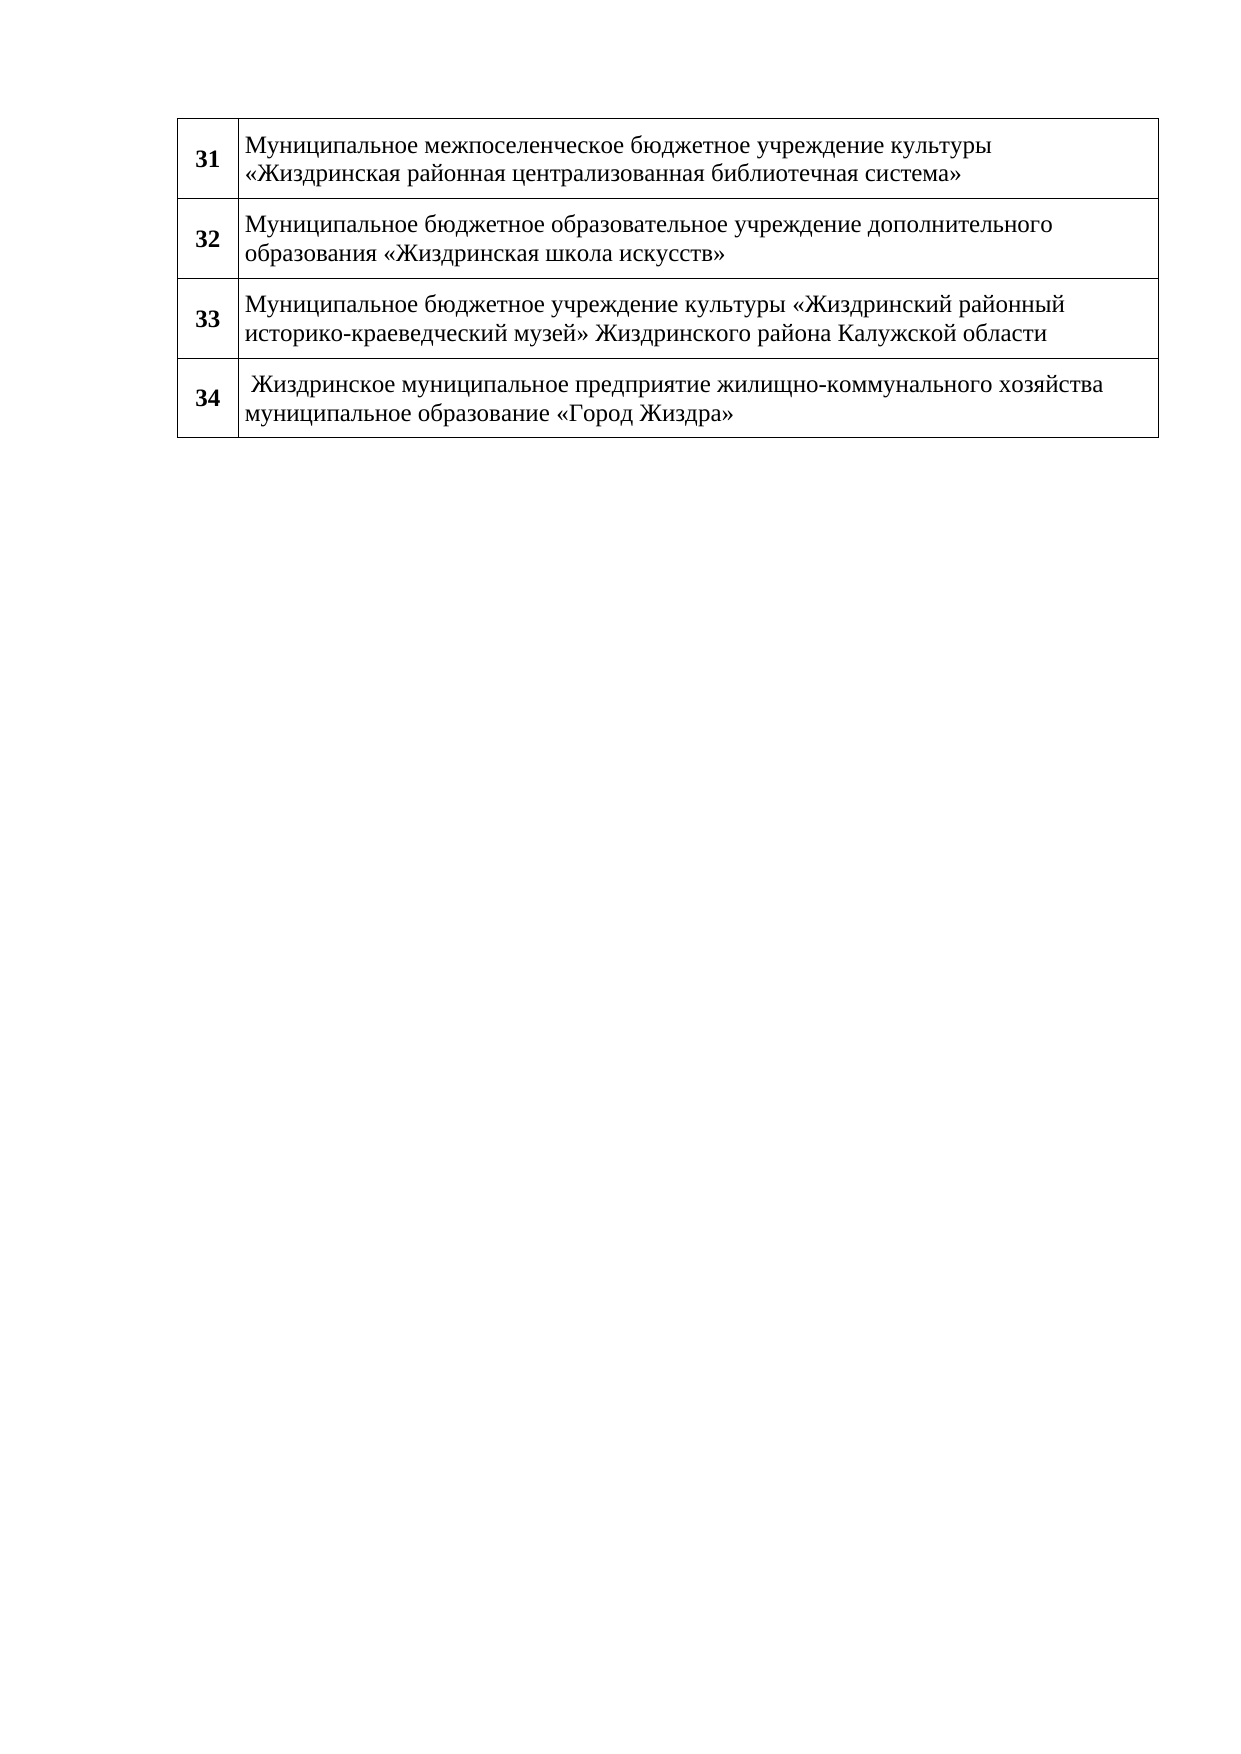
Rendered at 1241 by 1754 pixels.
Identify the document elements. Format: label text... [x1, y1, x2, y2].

table_cell Муниципальное межпоселенческое бюджетное учреждение культуры «Жиздринская районная централизованная библиотечная система» [239, 119, 1158, 198]
table_cell Муниципальное бюджетное образовательное учреждение дополнительного образования «Жиздринская школа искусств» [239, 199, 1158, 278]
table_cell 34 [178, 359, 238, 437]
table_cell 33 [178, 279, 238, 357]
table_cell Жиздринское муниципальное предприятие жилищно-коммунального хозяйства муниципальное образование «Город Жиздра» [239, 359, 1158, 437]
table_cell Муниципальное бюджетное учреждение культуры «Жиздринский районный историко-краеведческий музей» Жиздринского района Калужской области [239, 279, 1158, 357]
table_cell 32 [178, 199, 238, 278]
table_cell 31 [178, 119, 238, 198]
